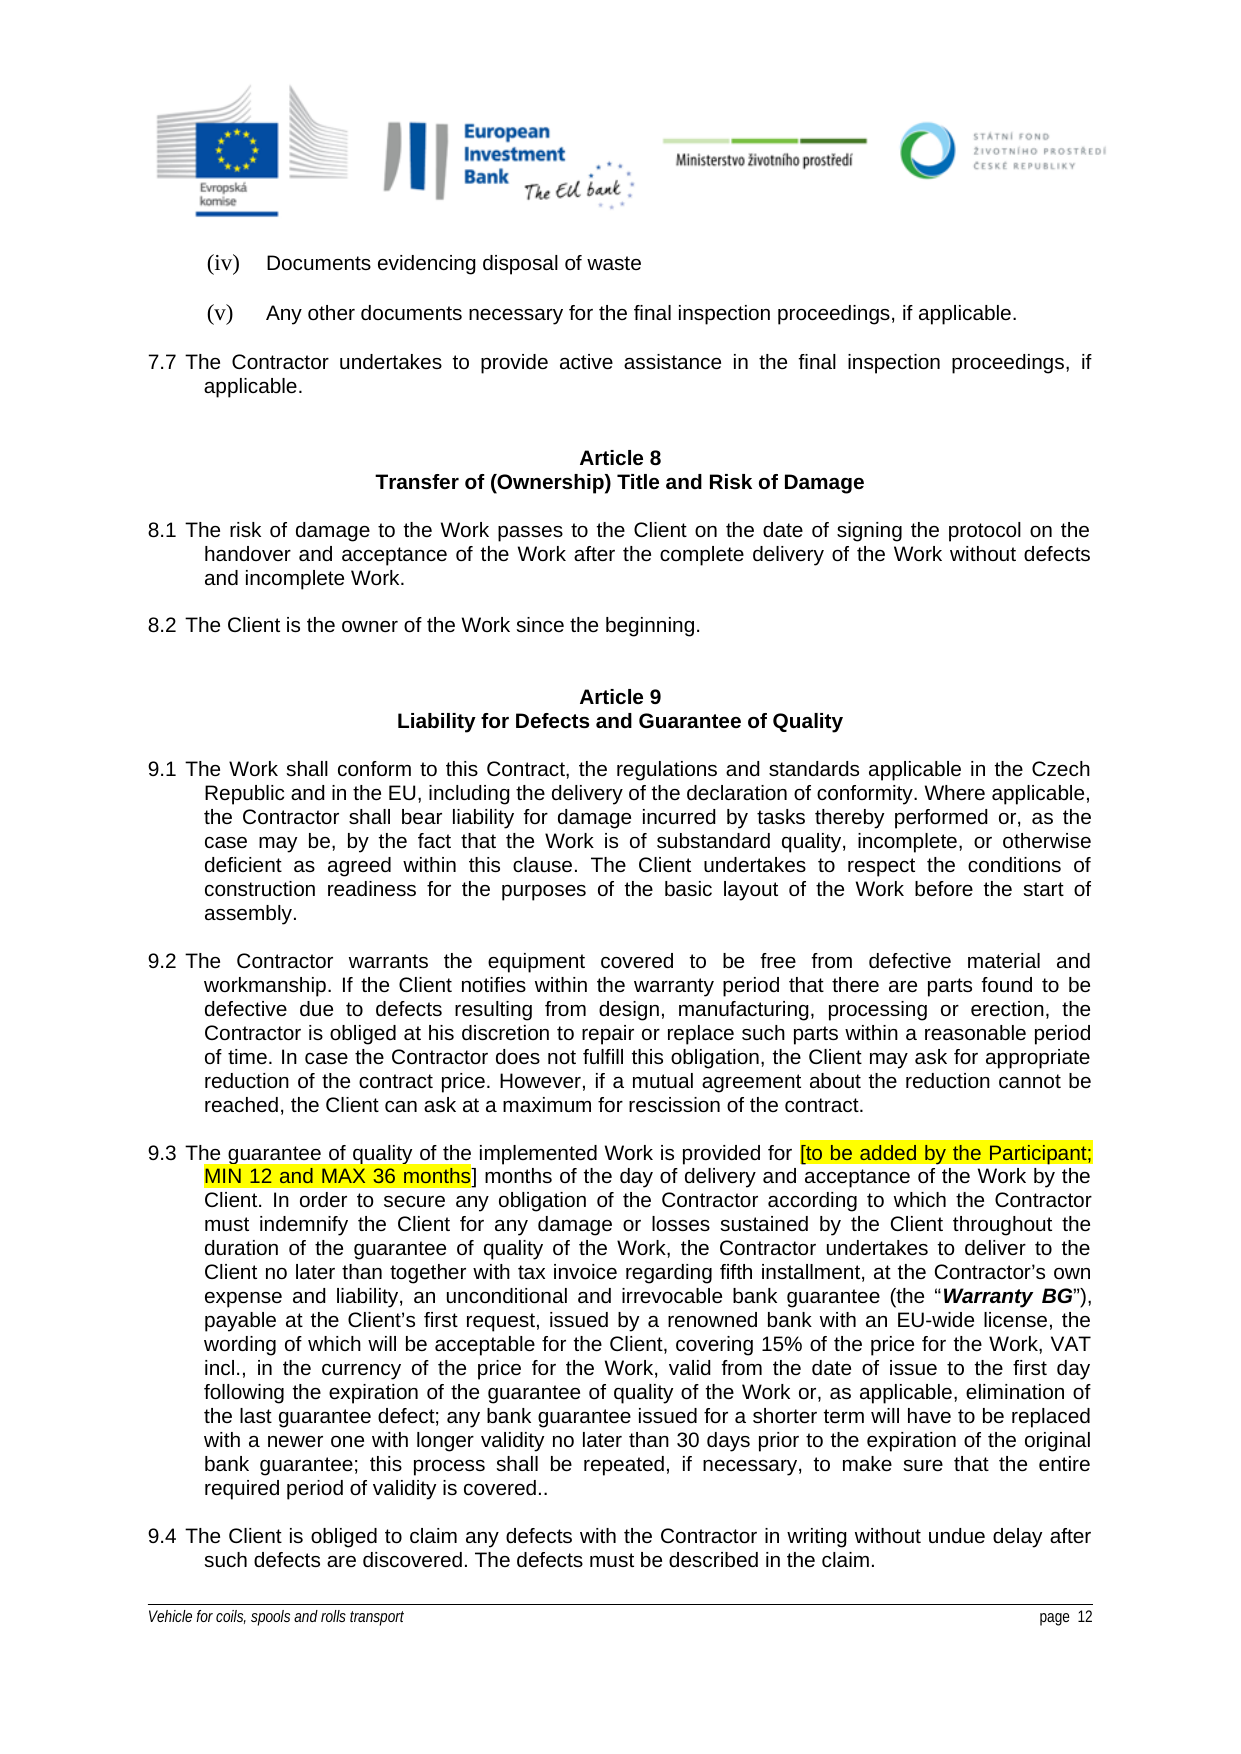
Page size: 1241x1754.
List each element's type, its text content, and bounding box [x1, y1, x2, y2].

list The Client is obliged to claim any defects with the Contractor in writing without undue delay after such defects are discovered. The defects must be described in the claim. [148, 1524, 1093, 1572]
list Any other documents necessary for the final inspection proceedings, if applicable. [207, 299, 1093, 326]
text Article 8 [148, 446, 1093, 469]
list The guarantee of quality of the implemented Work is provided for [to be added by the Participant; MIN 12 and MAX 36 months] months of the day of delivery and acceptance of the Work by the Client. In order to secure any obligation of the Contractor according to which the Contractor must indemnify the Client for any damage or losses sustained by the Client throughout the duration of the guarantee of quality of the Work, the Contractor undertakes to deliver to the Client no later than together with tax invoice regarding fifth installment, at the Contractor’s own expense and liability, an unconditional and irrevocable bank guarantee (the “Warranty BG”), payable at the Client’s first request, issued by a renowned bank with an EU-wide license, the wording of which will be acceptable for the Client, covering 15% of the price for the Work, VAT incl., in the currency of the price for the Work, valid from the date of issue to the first day following the expiration of the guarantee of quality of the Work or, as applicable, elimination of the last guarantee defect; any bank guarantee issued for a shorter term will have to be replaced with a newer one with longer validity no later than 30 days prior to the expiration of the original bank guarantee; this process shall be repeated, if necessary, to make sure that the entire required period of validity is covered.. [148, 1140, 1093, 1500]
list The risk of damage to the Work passes to the Client on the date of signing the protocol on the handover and acceptance of the Work after the complete delivery of the Work without defects and incomplete Work. [148, 517, 1093, 589]
list The Client is the owner of the Work since the beginning. [148, 613, 1093, 637]
picture [147, 73, 1122, 225]
list The Work shall conform to this Contract, the regulations and standards applicable in the Czech Republic and in the EU, including the delivery of the declaration of conformity. Where applicable, the Contractor shall bear liability for damage incurred by tasks thereby performed or, as the case may be, by the fact that the Work is of substandard quality, incomplete, or otherwise deficient as agreed within this clause. The Client undertakes to respect the conditions of construction readiness for the purposes of the basic layout of the Work before the start of assembly. [148, 757, 1093, 925]
list The Contractor undertakes to provide active assistance in the final inspection proceedings, if applicable. [148, 350, 1093, 398]
text Liability for Defects and Guarantee of Quality [148, 709, 1093, 733]
list The Contractor warrants the equipment covered to be free from defective material and workmanship. If the Client notifies within the warranty period that there are parts found to be defective due to defects resulting from design, manufacturing, processing or erection, the Contractor is obliged at his discretion to repair or replace such parts within a reasonable period of time. In case the Contractor does not fulfill this obligation, the Client may ask for appropriate reduction of the contract price. However, if a mutual agreement about the reduction cannot be reached, the Client can ask at a maximum for rescission of the contract. [148, 949, 1093, 1116]
text Article 9 [148, 685, 1093, 709]
list Documents evidencing disposal of waste [207, 249, 1093, 275]
text Transfer of (Ownership) Title and Risk of Damage [148, 469, 1093, 493]
